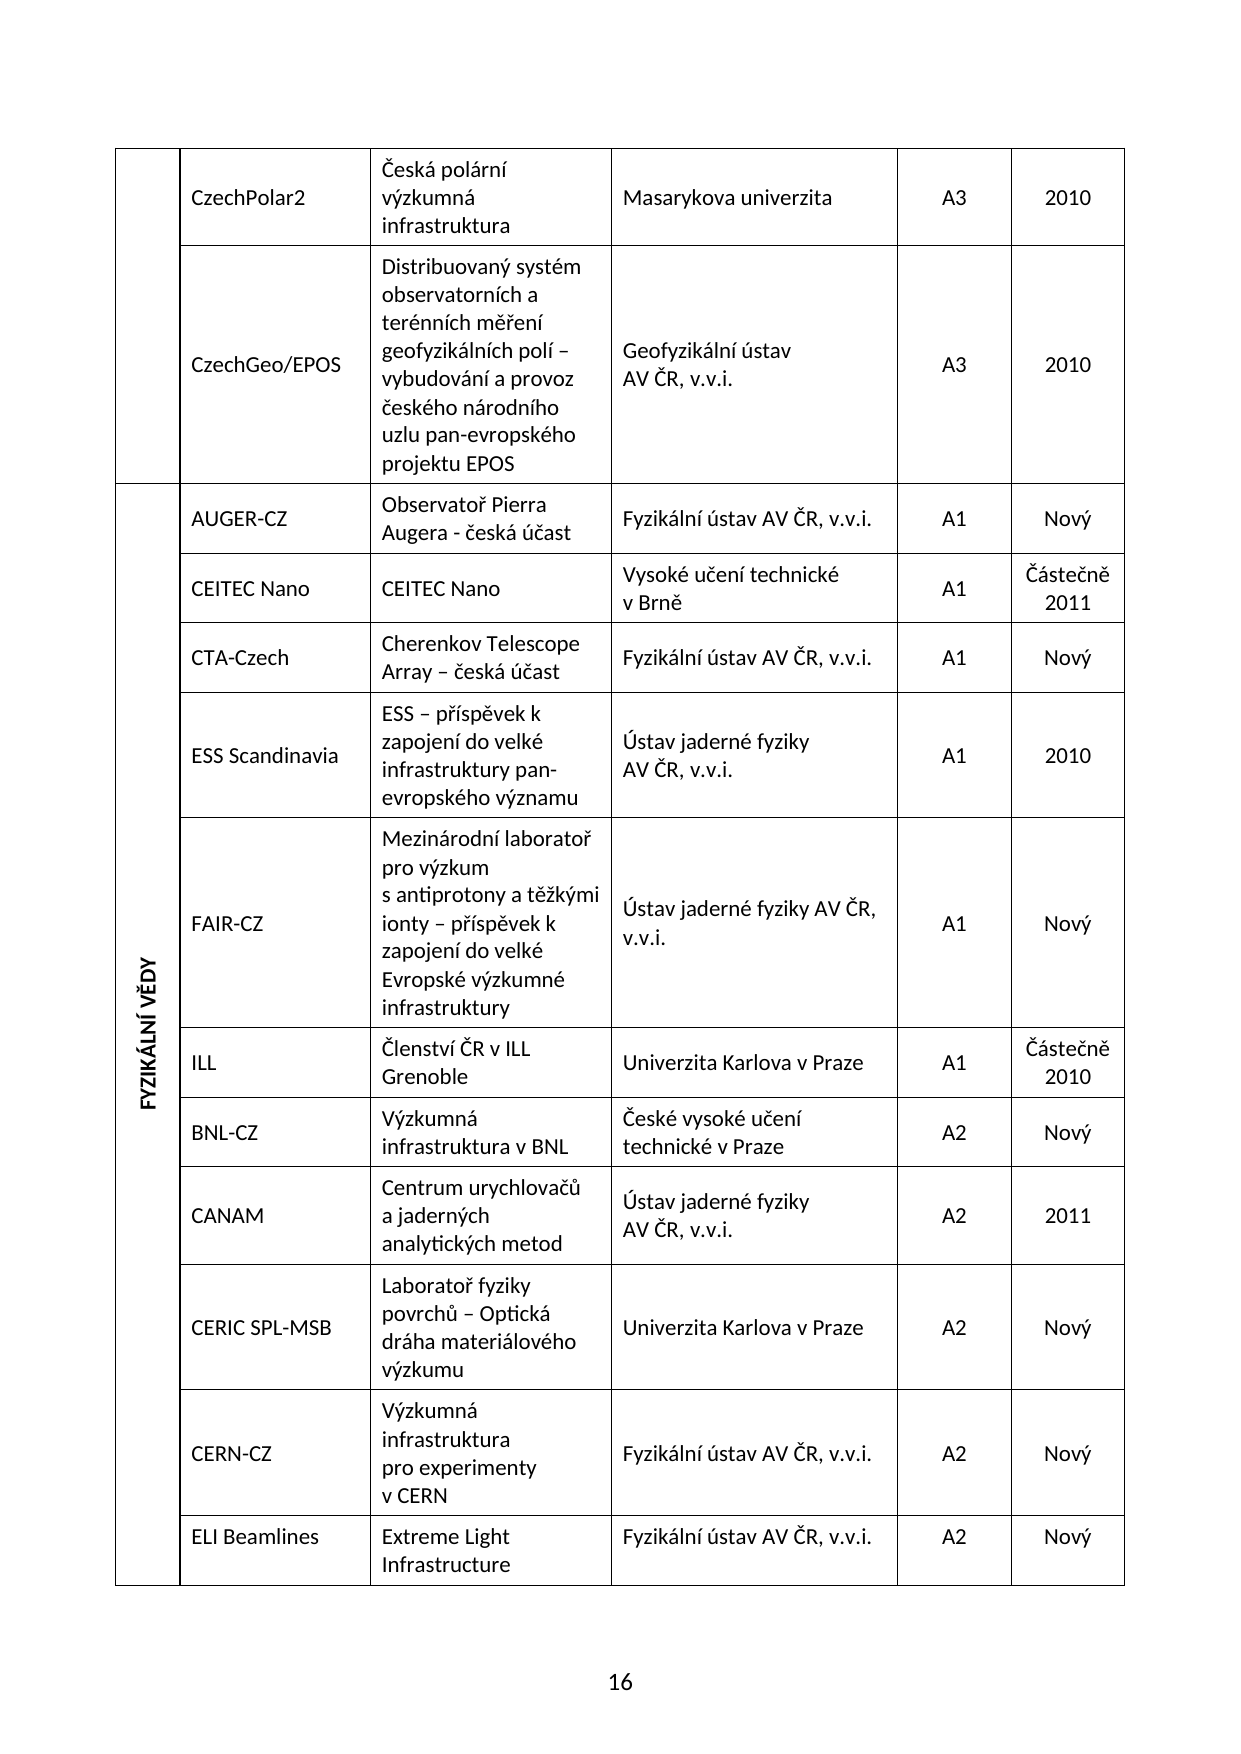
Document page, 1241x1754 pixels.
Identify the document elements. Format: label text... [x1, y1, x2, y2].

table_cell České vysoké učení technické v Praze [612, 1098, 897, 1166]
table_cell CERIC SPL-MSB [181, 1265, 370, 1389]
table_cell Masarykova univerzita [612, 149, 897, 245]
table_cell Nový [1012, 818, 1124, 1027]
table_cell Nový [1012, 1516, 1124, 1584]
table_cell Částečně 2011 [1012, 554, 1124, 622]
table_cell A3 [898, 246, 1011, 483]
table_cell CERN-CZ [181, 1390, 370, 1515]
table_cell ESS – příspěvek k zapojení do velké infrastruktury pan-evropského významu [371, 693, 611, 817]
table_cell Centrum urychlovačů a jaderných analytických metod [371, 1167, 611, 1264]
table_cell ILL [181, 1028, 370, 1097]
table_cell ESS Scandinavia [181, 693, 370, 817]
table_cell A1 [898, 1028, 1011, 1097]
table_cell Cherenkov Telescope Array – česká účast [371, 623, 611, 692]
table_cell ELI Beamlines [181, 1516, 370, 1584]
table_cell 2010 [1012, 246, 1124, 483]
table_cell Extreme Light Infrastructure [371, 1516, 611, 1584]
table_cell Vysoké učení technické v Brně [612, 554, 897, 622]
table_cell Fyzikální ústav AV ČR, v.v.i. [612, 1516, 897, 1584]
table_cell Ústav jaderné fyziky AV ČR, v.v.i. [612, 693, 897, 817]
table_cell A1 [898, 818, 1011, 1027]
table_cell CTA-Czech [181, 623, 370, 692]
table_cell A2 [898, 1390, 1011, 1515]
table_cell CzechGeo/EPOS [181, 246, 370, 483]
table_cell Členství ČR v ILL Grenoble [371, 1028, 611, 1097]
table_cell Nový [1012, 623, 1124, 692]
table_cell A1 [898, 484, 1011, 552]
table_cell A3 [898, 149, 1011, 245]
table_cell CzechPolar2 [181, 149, 370, 245]
table_cell A2 [898, 1167, 1011, 1264]
table_cell Fyzikální ústav AV ČR, v.v.i. [612, 1390, 897, 1515]
table_cell CEITEC Nano [181, 554, 370, 622]
table_cell 2011 [1012, 1167, 1124, 1264]
table_cell Laboratoř fyziky povrchů – Optická dráha materiálového výzkumu [371, 1265, 611, 1389]
table_cell Distribuovaný systém observatorních a terénních měření geofyzikálních polí – vybudování a provoz českého národního uzlu pan-evropského projektu EPOS [371, 246, 611, 483]
table_cell A2 [898, 1516, 1011, 1584]
table_cell A1 [898, 554, 1011, 622]
table_cell Částečně 2010 [1012, 1028, 1124, 1097]
table_cell A2 [898, 1098, 1011, 1166]
table_cell A1 [898, 623, 1011, 692]
table_cell CEITEC Nano [371, 554, 611, 622]
table_cell AUGER-CZ [181, 484, 370, 552]
table_cell Nový [1012, 1098, 1124, 1166]
table_cell Univerzita Karlova v Praze [612, 1028, 897, 1097]
table_cell Výzkumná infrastruktura pro experimenty v CERN [371, 1390, 611, 1515]
table_cell CANAM [181, 1167, 370, 1264]
table_cell Univerzita Karlova v Praze [612, 1265, 897, 1389]
table_cell Ústav jaderné fyziky AV ČR, v.v.i. [612, 818, 897, 1027]
table_cell Observatoř Pierra Augera - česká účast [371, 484, 611, 552]
table_cell Výzkumná infrastruktura v BNL [371, 1098, 611, 1166]
table_cell FYZIKÁLNÍ VĚDY [116, 484, 179, 1584]
table_cell BNL-CZ [181, 1098, 370, 1166]
table_cell FAIR-CZ [181, 818, 370, 1027]
table_cell Geofyzikální ústav AV ČR, v.v.i. [612, 246, 897, 483]
table_cell 2010 [1012, 149, 1124, 245]
table_cell Fyzikální ústav AV ČR, v.v.i. [612, 623, 897, 692]
table_cell Nový [1012, 1265, 1124, 1389]
table_cell A1 [898, 693, 1011, 817]
table_cell Nový [1012, 1390, 1124, 1515]
table_cell Česká polární výzkumná infrastruktura [371, 149, 611, 245]
table_cell A2 [898, 1265, 1011, 1389]
table_cell Ústav jaderné fyziky AV ČR, v.v.i. [612, 1167, 897, 1264]
table_cell 2010 [1012, 693, 1124, 817]
table_cell Mezinárodní laboratoř pro výzkum s antiprotony a těžkými ionty – příspěvek k zapojení do velké Evropské výzkumné infrastruktury [371, 818, 611, 1027]
table_cell Fyzikální ústav AV ČR, v.v.i. [612, 484, 897, 552]
table_cell Nový [1012, 484, 1124, 552]
